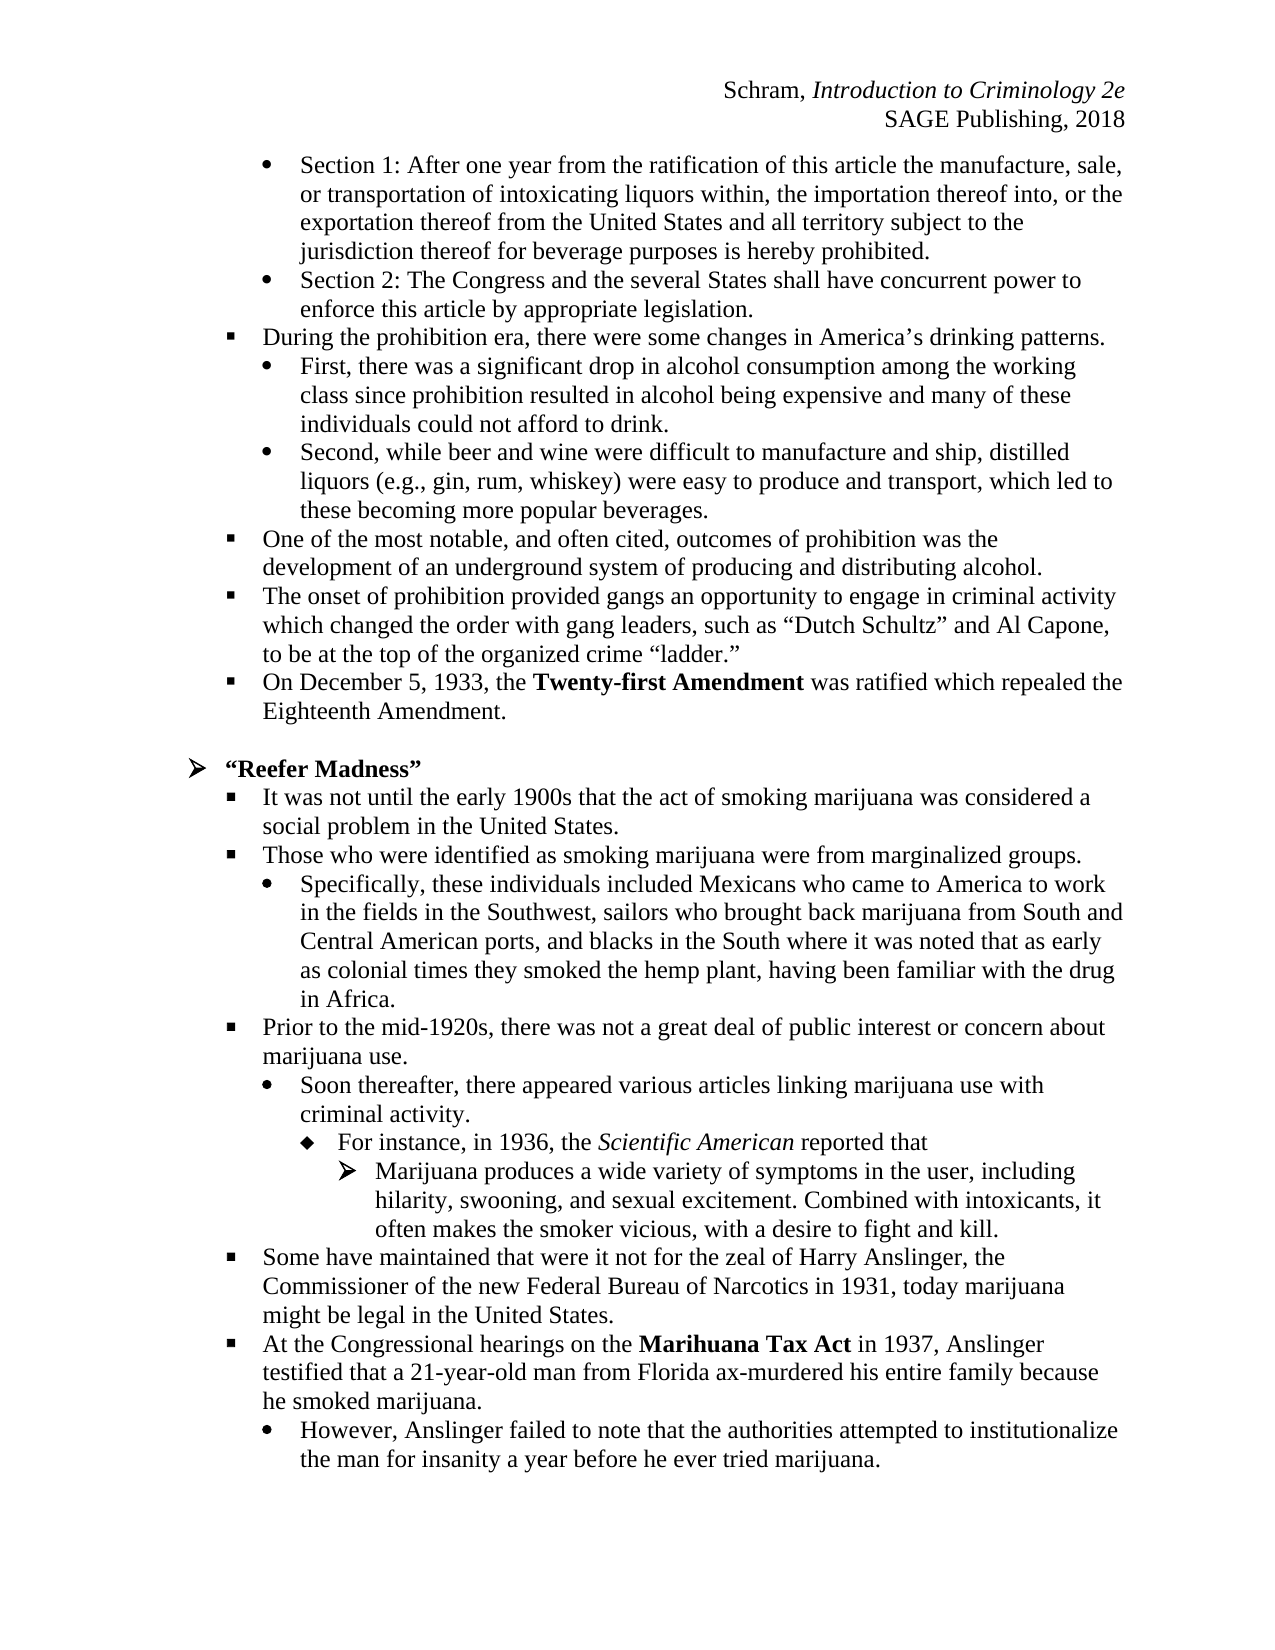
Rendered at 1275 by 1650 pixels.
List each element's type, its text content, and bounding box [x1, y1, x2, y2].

list Prior to the mid-1920s, there was not a great deal of public interest or concern about marijuana use. [225, 1012, 1125, 1070]
list At the Congressional hearings on the Marihuana Tax Act in 1937, Anslinger testified that a 21-year-old man from Florida ax-murdered his entire family because he smoked marijuana. [225, 1329, 1125, 1415]
list Section 2: The Congress and the several States shall have concurrent power to enforce this article by appropriate legislation. [262, 265, 1125, 322]
list One of the most notable, and often cited, outcomes of prohibition was the development of an underground system of producing and distributing alcohol. [225, 524, 1125, 581]
list It was not until the early 1900s that the act of smoking marijuana was considered a social problem in the United States. [225, 782, 1125, 840]
list Section 1: After one year from the ratification of this article the manufacture, sale, or transportation of intoxicating liquors within, the importation thereof into, or the exportation thereof from the United States and all territory subject to the jurisdiction thereof for beverage purposes is hereby prohibited. [262, 150, 1125, 265]
list The onset of prohibition provided gangs an opportunity to engage in criminal activity which changed the order with gang leaders, such as “Dutch Schultz” and Al Capone, to be at the top of the organized crime “ladder.” [225, 581, 1125, 667]
list Some have maintained that were it not for the zeal of Harry Anslinger, the Commissioner of the new Federal Bureau of Narcotics in 1931, today marijuana might be legal in the United States. [225, 1242, 1125, 1329]
list Those who were identified as smoking marijuana were from marginalized groups. [225, 840, 1125, 869]
list “Reefer Madness” [187, 754, 1125, 782]
list However, Anslinger failed to note that the authorities attempted to institutionalize the man for insanity a year before he ever tried marijuana. [262, 1415, 1125, 1472]
list Marijuana produces a wide variety of symptoms in the user, including hilarity, swooning, and sexual excitement. Combined with intoxicants, it often makes the smoker vicious, with a desire to fight and kill. [337, 1156, 1125, 1242]
list First, there was a significant drop in alcohol consumption among the working class since prohibition resulted in alcohol being expensive and many of these individuals could not afford to drink. [262, 351, 1125, 437]
list Second, while beer and wine were difficult to manufacture and ship, distilled liquors (e.g., gin, rum, whiskey) were easy to produce and transport, which led to these becoming more popular beverages. [262, 437, 1125, 524]
list Soon thereafter, there appeared various articles linking marijuana use with criminal activity. [262, 1070, 1125, 1127]
list On December 5, 1933, the Twenty-first Amendment was ratified which repealed the Eighteenth Amendment. [225, 667, 1125, 725]
list Specifically, these individuals included Mexicans who came to America to work in the fields in the Southwest, sailors who brought back marijuana from South and Central American ports, and blacks in the South where it was noted that as early as colonial times they smoked the hemp plant, having been familiar with the drug in Africa. [262, 869, 1125, 1012]
list For instance, in 1936, the Scientific American reported that [300, 1127, 1125, 1156]
list During the prohibition era, there were some changes in America’s drinking patterns. [225, 322, 1125, 351]
